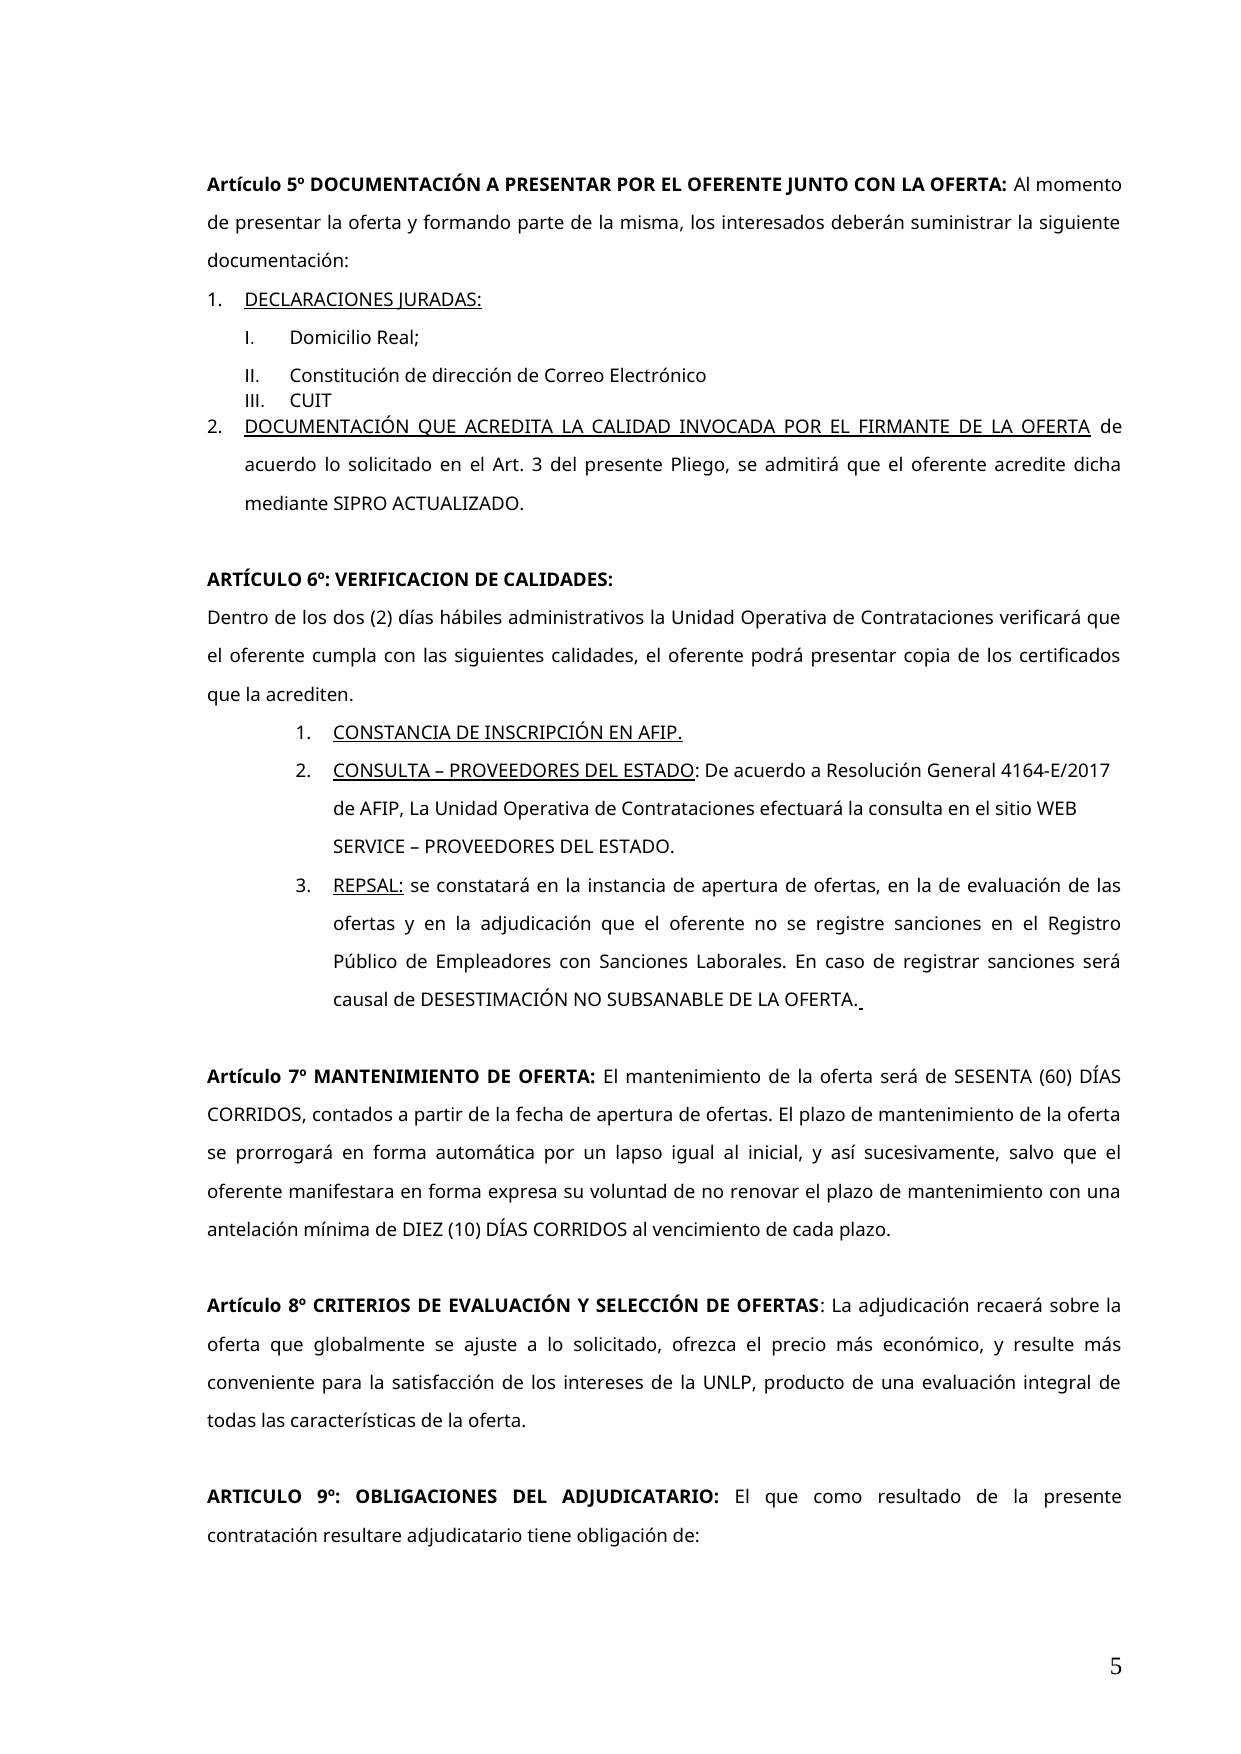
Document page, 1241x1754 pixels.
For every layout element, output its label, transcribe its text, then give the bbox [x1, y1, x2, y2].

text ARTÍCULO 6º: VERIFICACION DE CALIDADES: [207, 566, 1122, 592]
list CONSTANCIA DE INSCRIPCIÓN EN AFIP. [295, 719, 1122, 745]
text Artículo 8º CRITERIOS DE EVALUACIÓN Y SELECCIÓN DE OFERTAS: La adjudicación recaerá sobre la oferta que globalmente se ajuste a lo solicitado, ofrezca el precio más económico, y resulte más conveniente para la satisfacción de los intereses de la UNLP, producto de una evaluación integral de todas las características de la oferta. [207, 1293, 1122, 1433]
list REPSAL: se constatará en la instancia de apertura de ofertas, en la de evaluación de las ofertas y en la adjudicación que el oferente no se registre sanciones en el Registro Público de Empleadores con Sanciones Laborales. En caso de registrar sanciones será causal de DESESTIMACIÓN NO SUBSANABLE DE LA OFERTA. [295, 872, 1122, 1012]
text Artículo 7º MANTENIMIENTO DE OFERTA: El mantenimiento de la oferta será de SESENTA (60) DÍAS CORRIDOS, contados a partir de la fecha de apertura de ofertas. El plazo de mantenimiento de la oferta se prorrogará en forma automática por un lapso igual al inicial, y así sucesivamente, salvo que el oferente manifestara en forma expresa su voluntad de no renovar el plazo de mantenimiento con una antelación mínima de DIEZ (10) DÍAS CORRIDOS al vencimiento de cada plazo. [207, 1063, 1122, 1242]
list Constitución de dirección de Correo Electrónico [244, 362, 1122, 388]
list Domicilio Real; [244, 324, 1122, 349]
list DECLARACIONES JURADAS: [207, 286, 1122, 311]
text Dentro de los dos (2) días hábiles administrativos la Unidad Operativa de Contrataciones verificará que el oferente cumpla con las siguientes calidades, el oferente podrá presentar copia de los certificados que la acrediten. [207, 604, 1122, 706]
list DOCUMENTACIÓN QUE ACREDITA LA CALIDAD INVOCADA POR EL FIRMANTE DE LA OFERTA de acuerdo lo solicitado en el Art. 3 del presente Pliego, se admitirá que el oferente acredite dicha mediante SIPRO ACTUALIZADO. [207, 413, 1122, 515]
text Artículo 5º DOCUMENTACIÓN A PRESENTAR POR EL OFERENTE JUNTO CON LA OFERTA: Al momento de presentar la oferta y formando parte de la misma, los interesados deberán suministrar la siguiente documentación: [207, 171, 1122, 273]
list CUIT [244, 388, 1122, 413]
text ARTICULO 9º: OBLIGACIONES DEL ADJUDICATARIO: El que como resultado de la presente contratación resultare adjudicatario tiene obligación de: [207, 1484, 1122, 1547]
list CONSULTA – PROVEEDORES DEL ESTADO: De acuerdo a Resolución General 4164-E/2017 de AFIP, La Unidad Operativa de Contrataciones efectuará la consulta en el sitio WEB SERVICE – PROVEEDORES DEL ESTADO. [295, 757, 1122, 859]
